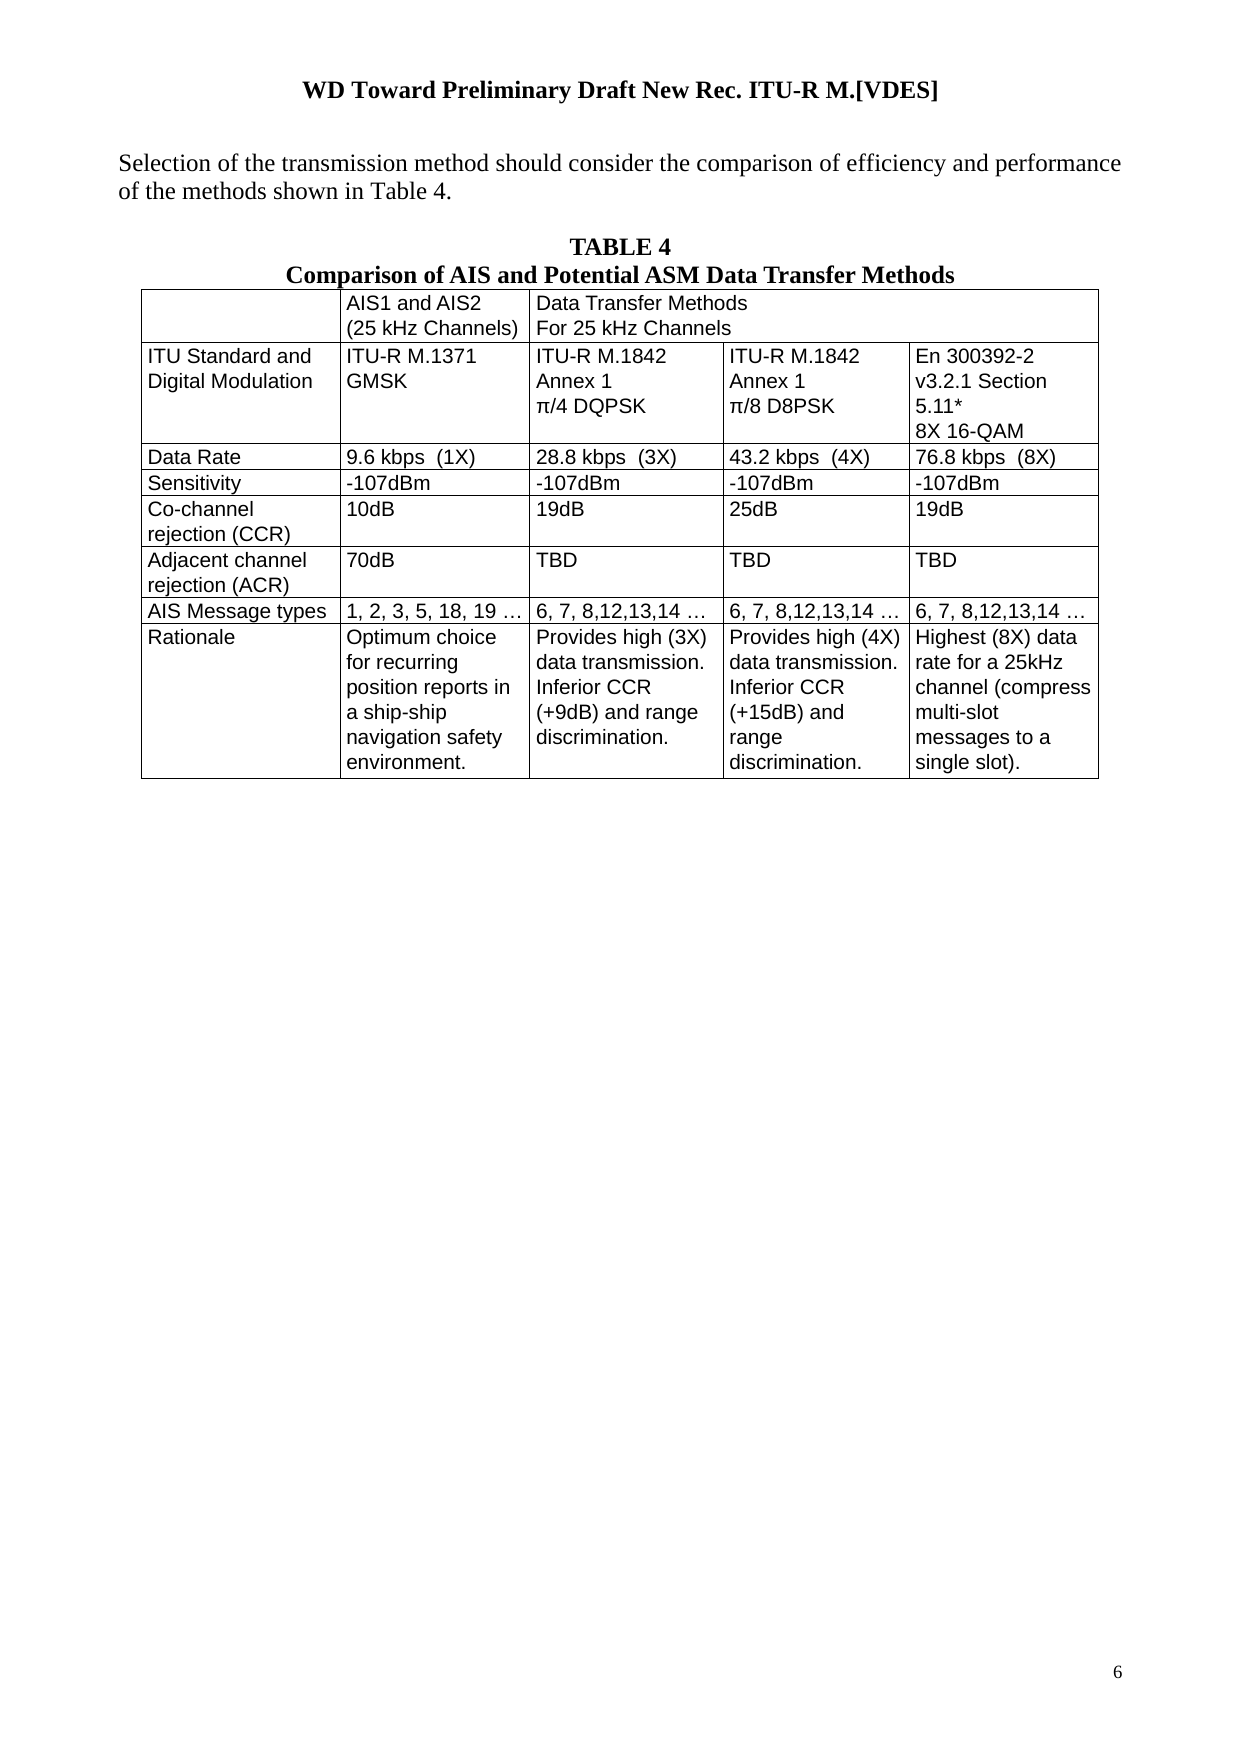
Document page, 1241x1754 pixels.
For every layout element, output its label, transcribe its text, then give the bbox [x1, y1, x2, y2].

table_cell 70dB [341, 547, 529, 597]
table_cell Provides high (4X) data transmission. Inferior CCR (+15dB) and range discrimination. [724, 624, 909, 778]
table_cell 25dB [724, 496, 909, 546]
text Comparison of AIS and Potential ASM Data Transfer Methods [118, 260, 1122, 289]
table_cell ITU-R M.1842 Annex 1 π/4 DQPSK [530, 343, 723, 443]
table_cell 6, 7, 8,12,13,14 … [530, 598, 723, 623]
table_cell 1, 2, 3, 5, 18, 19 … [341, 598, 529, 623]
table_cell -107dBm [910, 470, 1098, 495]
table_cell TBD [724, 547, 909, 597]
table_cell ITU-R M.1371 GMSK [341, 343, 529, 443]
table_cell 6, 7, 8,12,13,14 … [724, 598, 909, 623]
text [118, 148, 1122, 205]
table_cell Adjacent channel rejection (ACR) [142, 547, 340, 597]
table_cell 76.8 kbps (8X) [910, 444, 1098, 469]
table_cell -107dBm [530, 470, 723, 495]
table_cell Optimum choice for recurring position reports in a ship-ship navigation safety environment. [341, 624, 529, 778]
table_cell 6, 7, 8,12,13,14 … [910, 598, 1098, 623]
table_cell Highest (8X) data rate for a 25kHz channel (compress multi-slot messages to a single slot). [910, 624, 1098, 778]
table_cell Data Rate [142, 444, 340, 469]
table_header [142, 290, 340, 342]
table_cell TBD [910, 547, 1098, 597]
table_cell -107dBm [724, 470, 909, 495]
table_cell En 300392-2 v3.2.1 Section 5.11* 8X 16-QAM [910, 343, 1098, 443]
table_cell Co-channel rejection (CCR) [142, 496, 340, 546]
table_cell Rationale [142, 624, 340, 778]
text TABLE 4 [118, 232, 1122, 260]
table_cell -107dBm [341, 470, 529, 495]
table_cell Sensitivity [142, 470, 340, 495]
table_cell Provides high (3X) data transmission. Inferior CCR (+9dB) and range discrimination. [530, 624, 723, 778]
table_header AIS1 and AIS2 (25 kHz Channels) [341, 290, 529, 342]
table_cell 43.2 kbps (4X) [724, 444, 909, 469]
table_cell ITU-R M.1842 Annex 1 π/8 D8PSK [724, 343, 909, 443]
table_cell 19dB [530, 496, 723, 546]
table_cell 19dB [910, 496, 1098, 546]
table_cell 9.6 kbps (1X) [341, 444, 529, 469]
table_cell ITU Standard and Digital Modulation [142, 343, 340, 443]
table_header Data Transfer Methods For 25 kHz Channels [530, 290, 1098, 342]
table_cell TBD [530, 547, 723, 597]
table_cell 10dB [341, 496, 529, 546]
table_cell AIS Message types [142, 598, 340, 623]
table_cell 28.8 kbps (3X) [530, 444, 723, 469]
